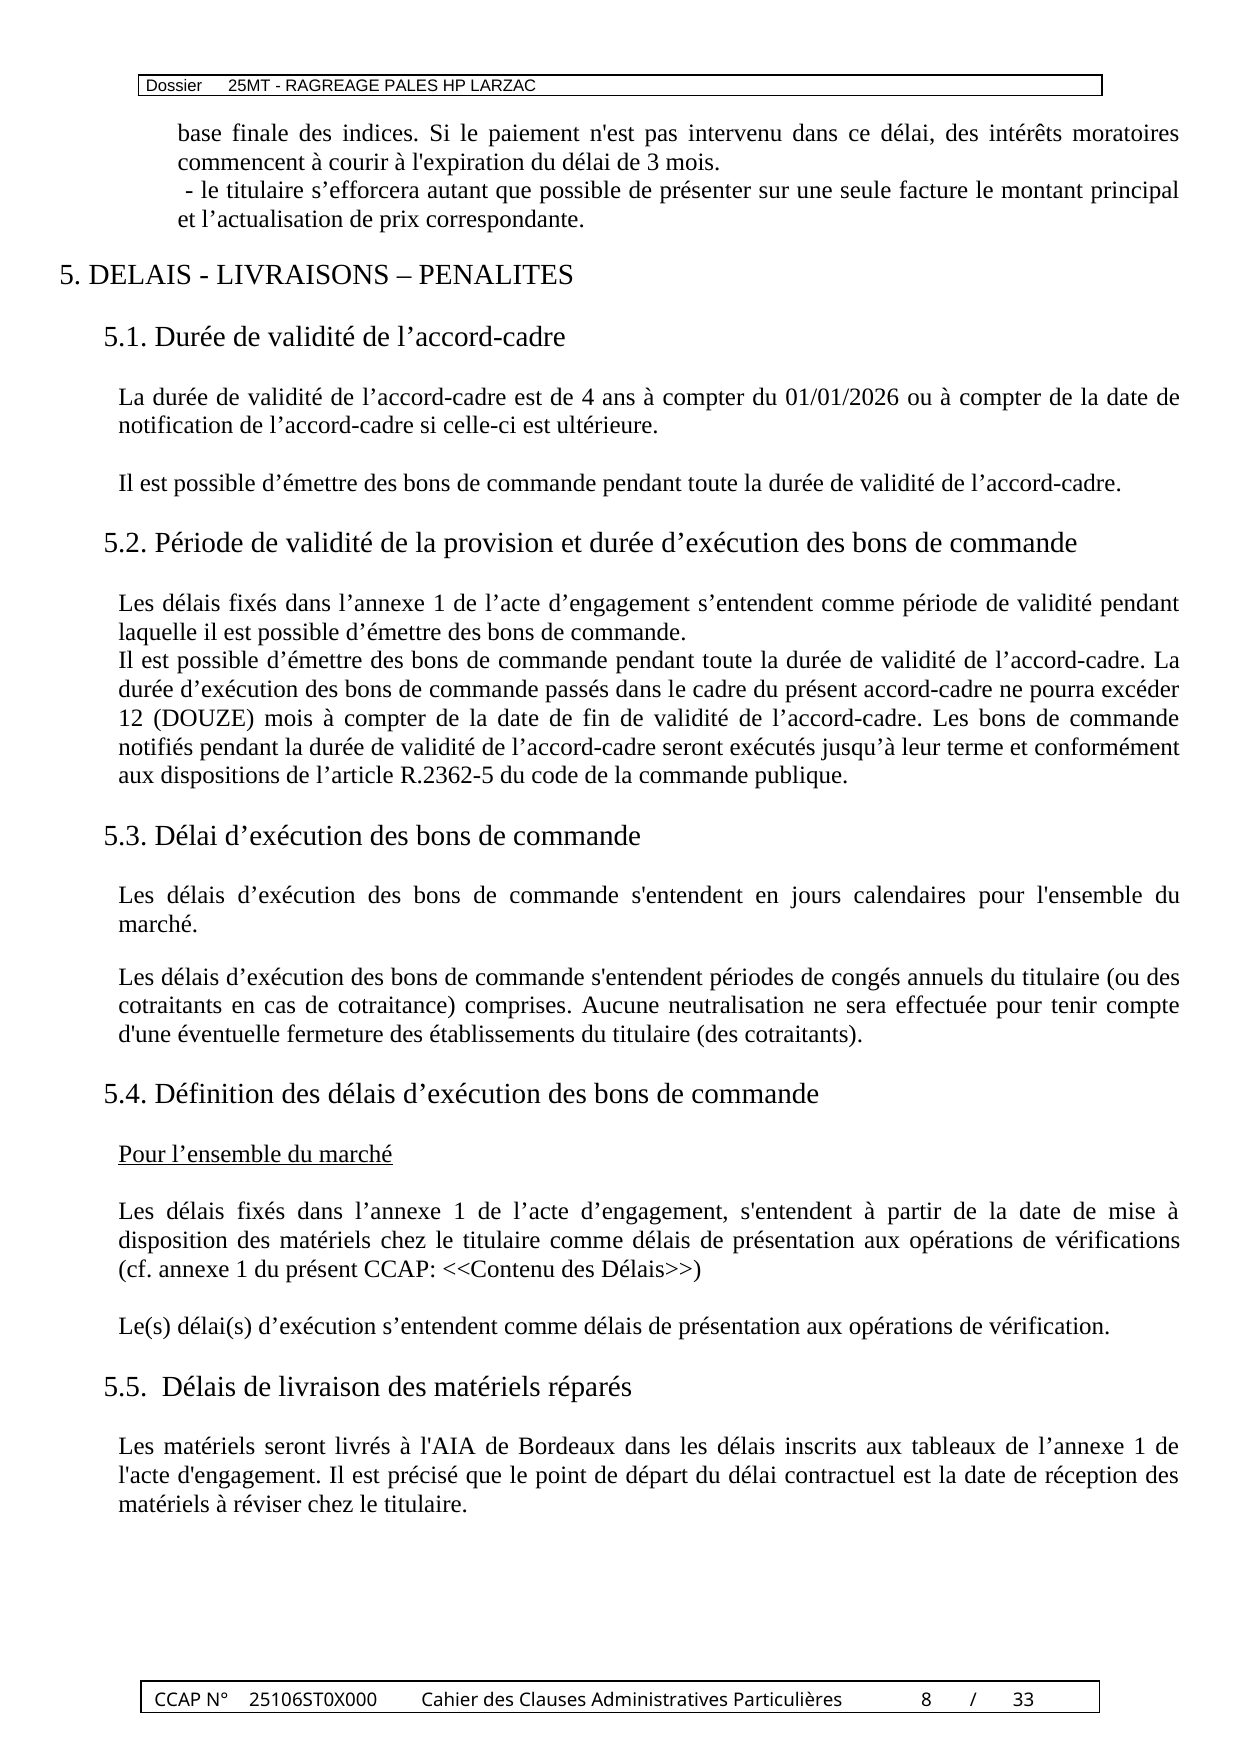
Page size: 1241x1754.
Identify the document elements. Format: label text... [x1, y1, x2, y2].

text Période de validité de la provision et durée d’exécution des bons de commande [103, 526, 1181, 559]
text Définition des délais d’exécution des bons de commande [103, 1077, 1181, 1110]
text Délais de livraison des matériels réparés [103, 1369, 1181, 1402]
text Les délais fixés dans l’annexe 1 de l’acte d’engagement, s'entendent à partir de la date de mise à disposition des matériels chez le titulaire comme délais de présentation aux opérations de vérifications (cf. annexe 1 du présent CCAP: <<Contenu des Délais>>) [118, 1196, 1181, 1283]
text Les délais d’exécution des bons de commande s'entendent en jours calendaires pour l'ensemble du marché. [118, 880, 1181, 938]
text Délai d’exécution des bons de commande [103, 818, 1181, 851]
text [162, 118, 1181, 176]
text Il est possible d’émettre des bons de commande pendant toute la durée de validité de l’accord-cadre. La durée d’exécution des bons de commande passés dans le cadre du présent accord-cadre ne pourra excéder 12 (DOUZE) mois à compter de la date de fin de validité de l’accord-cadre. Les bons de commande notifiés pendant la durée de validité de l’accord-cadre seront exécutés jusqu’à leur terme et conformément aux dispositions de l’article R.2362-5 du code de la commande publique. [118, 645, 1181, 789]
text Les délais fixés dans l’annexe 1 de l’acte d’engagement s’entendent comme période de validité pendant laquelle il est possible d’émettre des bons de commande. [118, 588, 1181, 645]
text Les délais d’exécution des bons de commande s'entendent périodes de congés annuels du titulaire (ou des cotraitants en cas de cotraitance) comprises. Aucune neutralisation ne sera effectuée pour tenir compte d'une éventuelle fermeture des établissements du titulaire (des cotraitants). [118, 962, 1181, 1048]
text Durée de validité de l’accord-cadre [103, 319, 1181, 353]
text Pour l’ensemble du marché [118, 1139, 1181, 1168]
text - le titulaire s’efforcera autant que possible de présenter sur une seule facture le montant principal et l’actualisation de prix correspondante. [162, 176, 1181, 233]
text DELAIS - LIVRAISONS – PENALITES [59, 257, 1181, 291]
text Les matériels seront livrés à l'AIA de Bordeaux dans les délais inscrits aux tableaux de l’annexe 1 de l'acte d'engagement. Il est précisé que le point de départ du délai contractuel est la date de réception des matériels à réviser chez le titulaire. [118, 1431, 1181, 1517]
text Le(s) délai(s) d’exécution s’entendent comme délais de présentation aux opérations de vérification. [118, 1311, 1181, 1340]
text La durée de validité de l’accord-cadre est de 4 ans à compter du 01/01/2026 ou à compter de la date de notification de l’accord-cadre si celle-ci est ultérieure. [118, 382, 1181, 439]
list Il est possible d’émettre des bons de commande pendant toute la durée de validité de l’accord-cadre. [118, 468, 1181, 497]
